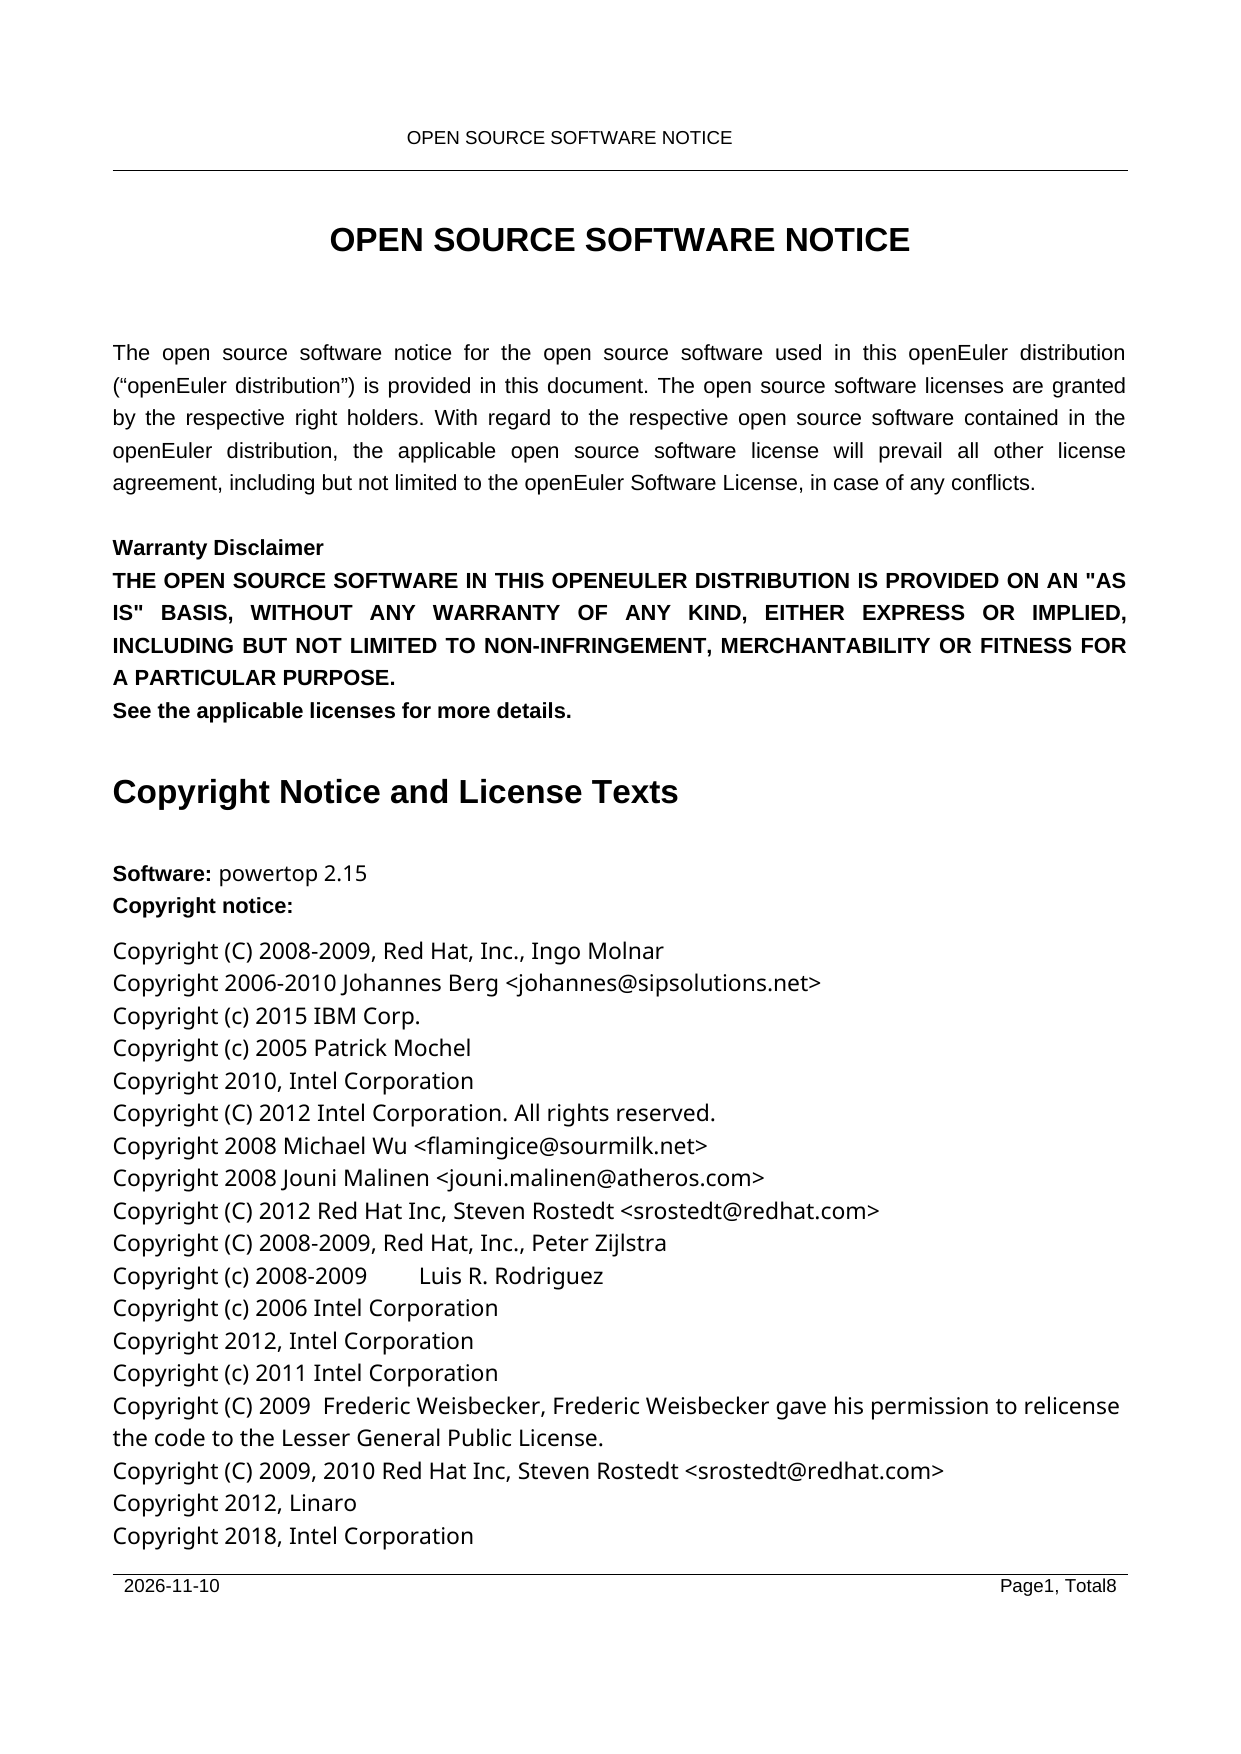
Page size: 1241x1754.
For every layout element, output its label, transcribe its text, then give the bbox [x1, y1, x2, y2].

text THE OPEN SOURCE SOFTWARE IN THIS OPENEULER DISTRIBUTION IS PROVIDED ON AN "AS IS" BASIS, WITHOUT ANY WARRANTY OF ANY KIND, EITHER EXPRESS OR IMPLIED, INCLUDING BUT NOT LIMITED TO NON-INFRINGEMENT, MERCHANTABILITY OR FITNESS FOR A PARTICULAR PURPOSE. See the applicable licenses for more details. [112, 564, 1128, 726]
text Copyright notice: [112, 889, 1128, 921]
text The open source software notice for the open source software used in this openEuler distribution (“openEuler distribution”) is provided in this document. The open source software licenses are granted by the respective right holders. With regard to the respective open source software contained in the openEuler distribution, the applicable open source software license will prevail all other license agreement, including but not limited to the openEuler Software License, in case of any conflicts. [112, 336, 1128, 499]
text Copyright Notice and License Texts [112, 759, 1128, 824]
text OPEN SOURCE SOFTWARE NOTICE [112, 206, 1128, 271]
title Software: powertop 2.15 [112, 856, 1128, 889]
text Warranty Disclaimer [112, 531, 1128, 564]
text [112, 934, 1128, 1551]
